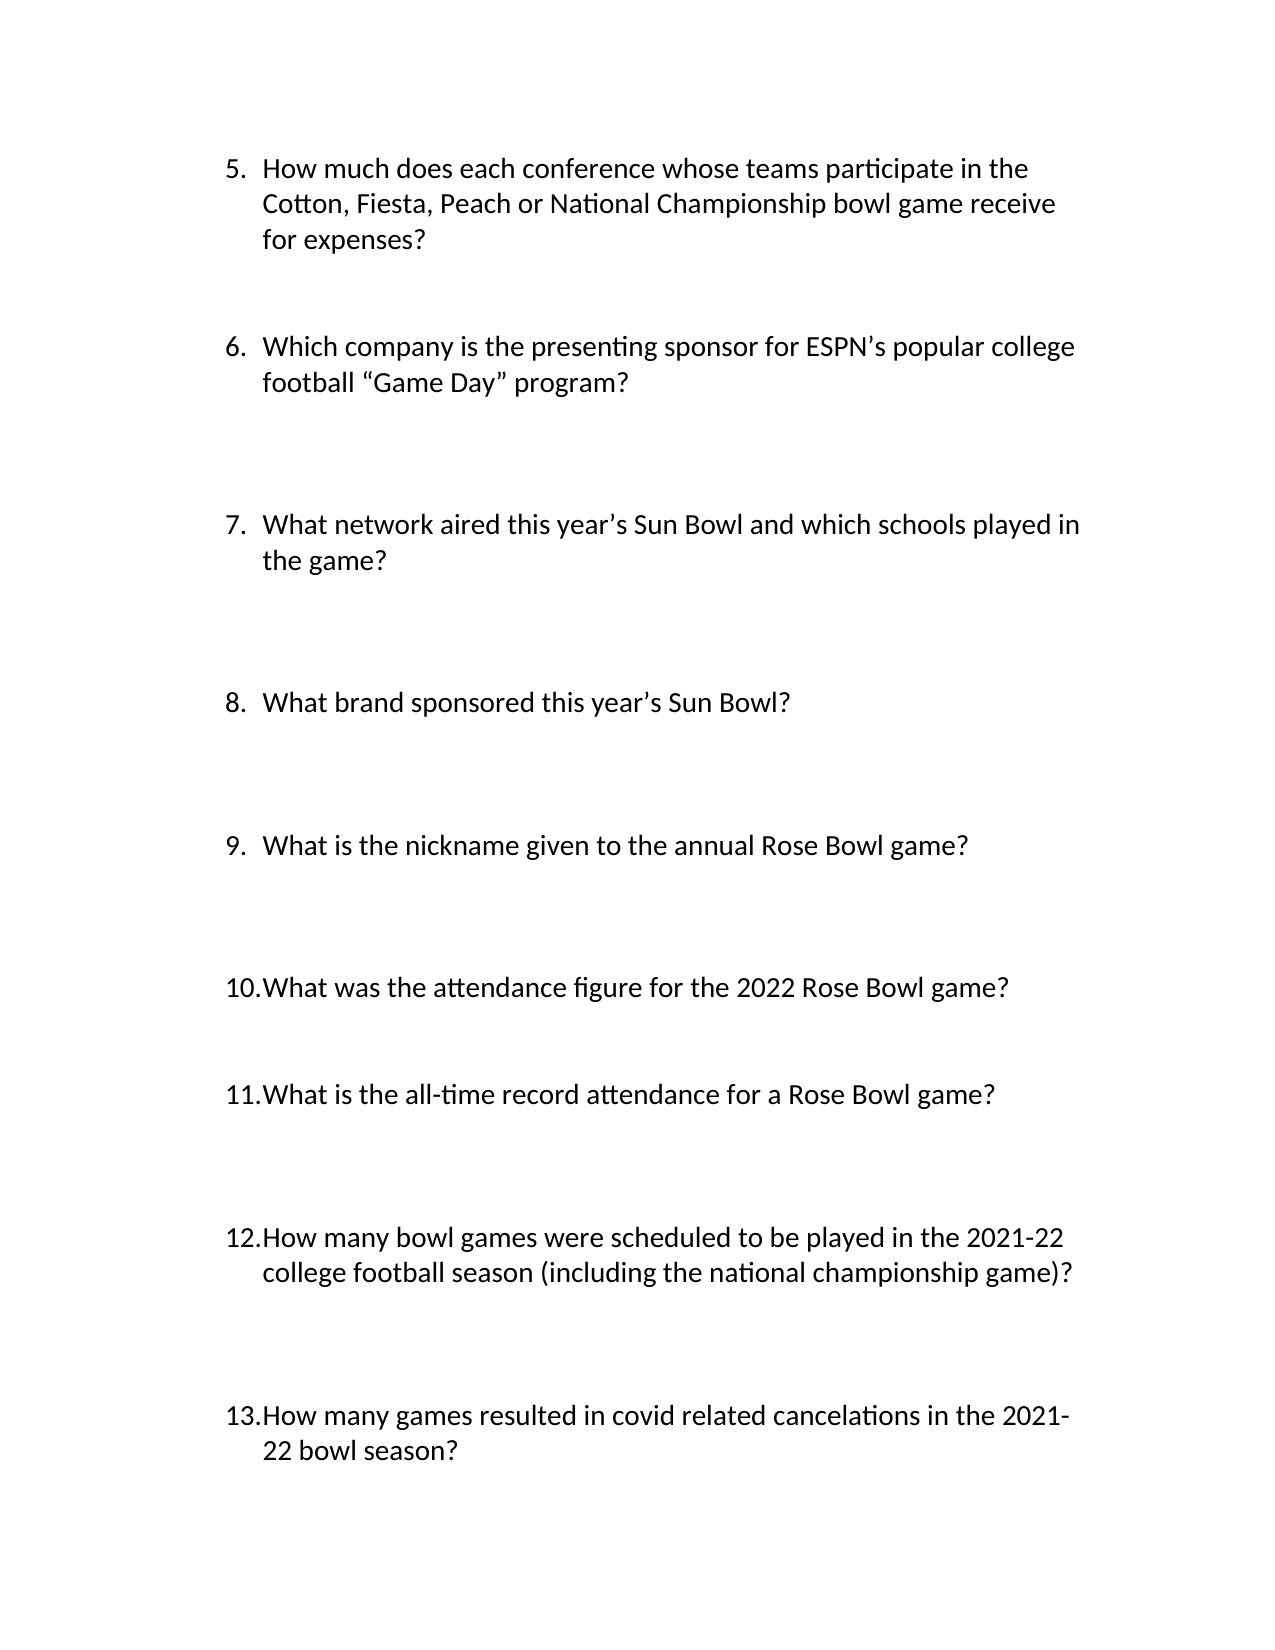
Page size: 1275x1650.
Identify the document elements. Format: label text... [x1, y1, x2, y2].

list What is the all-time record attendance for a Rose Bowl game? [225, 1076, 1087, 1112]
list How many games resulted in covid related cancelations in the 2021-22 bowl season? [225, 1397, 1087, 1468]
list Which company is the presenting sponsor for ESPN’s popular college football “Game Day” program? [225, 328, 1087, 399]
list How many bowl games were scheduled to be played in the 2021-22 college football season (including the national championship game)? [225, 1219, 1087, 1290]
list What is the nickname given to the annual Rose Bowl game? [225, 827, 1087, 862]
list What brand sponsored this year’s Sun Bowl? [225, 684, 1087, 720]
list What network aired this year’s Sun Bowl and which schools played in the game? [225, 506, 1087, 577]
list How much does each conference whose teams participate in the Cotton, Fiesta, Peach or National Championship bowl game receive for expenses? [225, 150, 1087, 257]
list What was the attendance figure for the 2022 Rose Bowl game? [225, 969, 1087, 1005]
